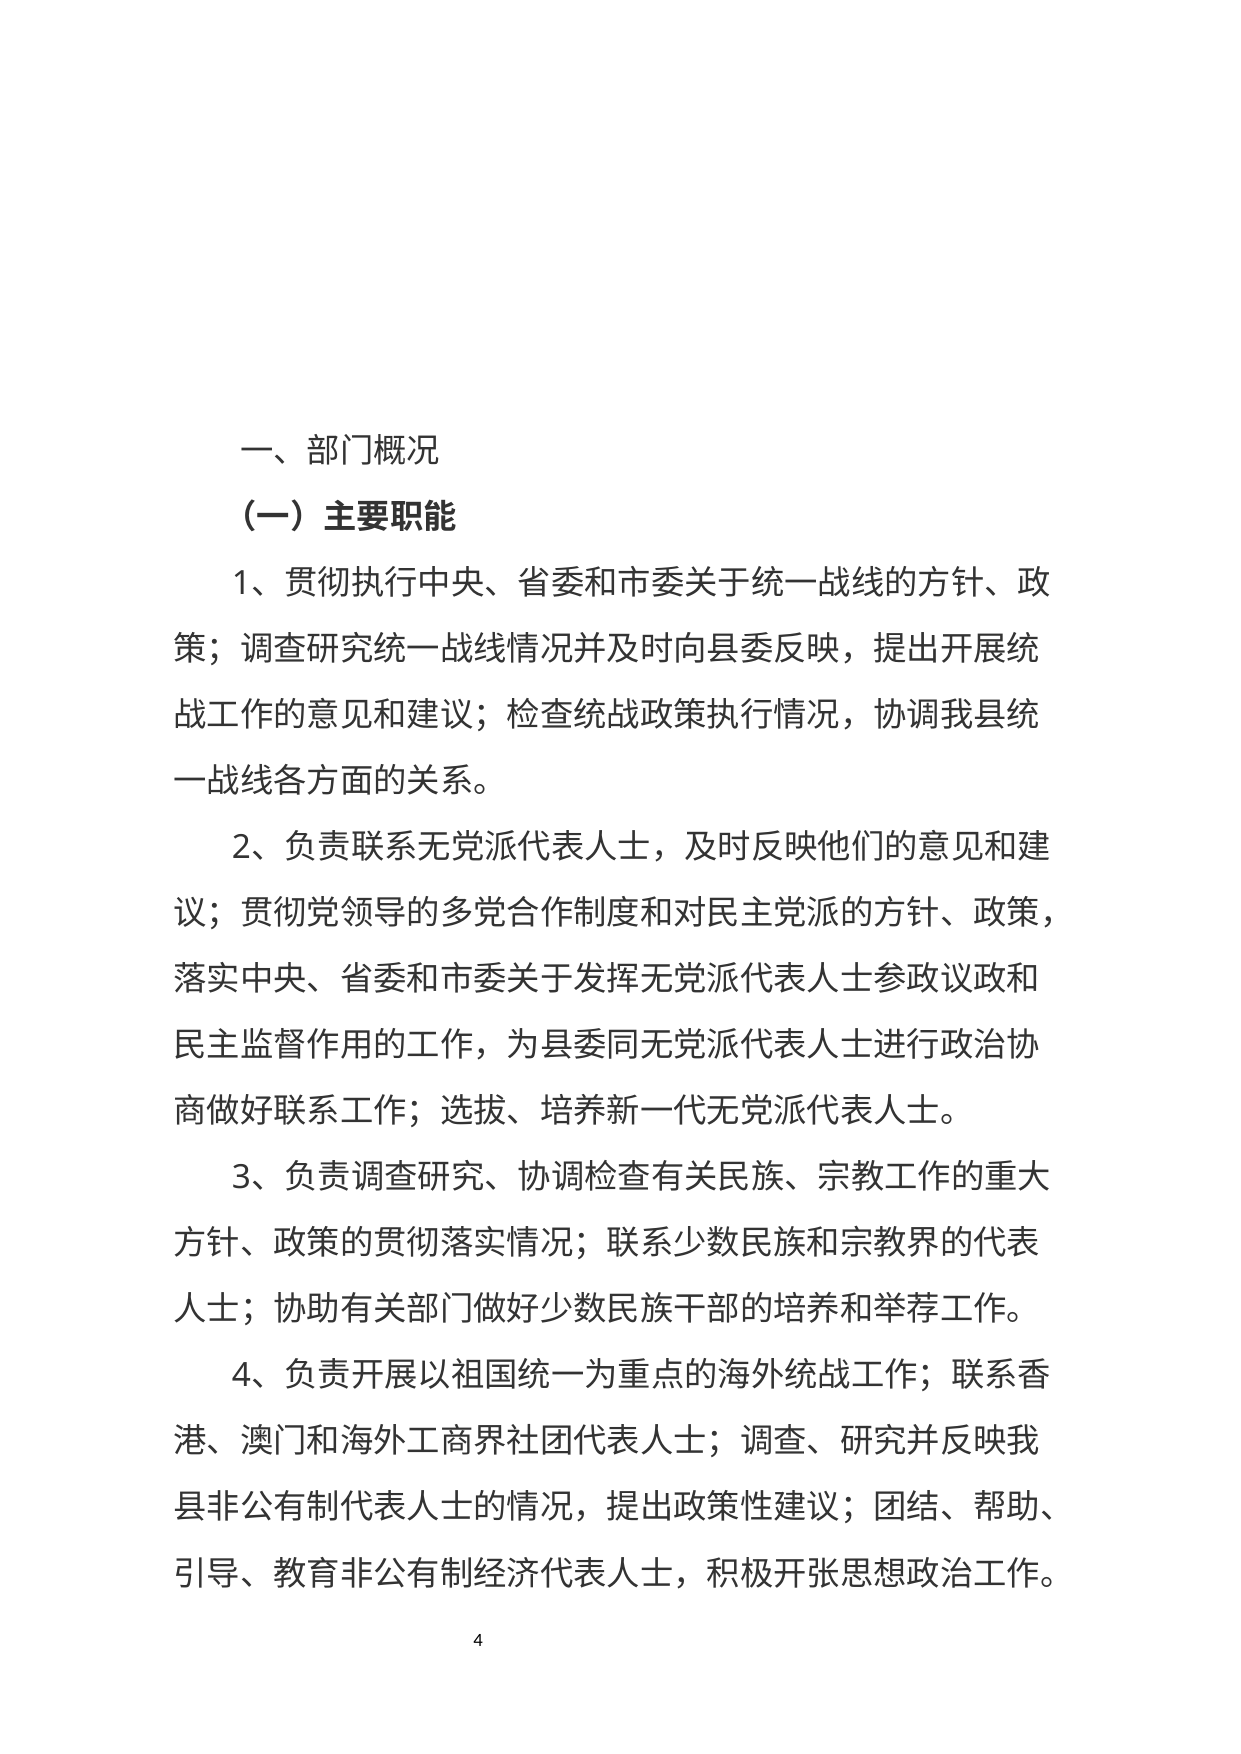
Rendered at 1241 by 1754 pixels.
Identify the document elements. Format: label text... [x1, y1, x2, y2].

text 4、负责开展以祖国统一为重点的海外统战工作；联系香港、澳门和海外工商界社团代表人士；调查、研究并反映我县非公有制代表人士的情况，提出政策性建议；团结、帮助、引导、教育非公有制经济代表人士，积极开张思想政治工作。 [173, 1339, 1073, 1603]
text 1、贯彻执行中央、省委和市委关于统一战线的方针、政策；调查研究统一战线情况并及时向县委反映，提出开展统战工作的意见和建议；检查统战政策执行情况，协调我县统一战线各方面的关系。 [173, 547, 1073, 811]
text 3、负责调查研究、协调检查有关民族、宗教工作的重大方针、政策的贯彻落实情况；联系少数民族和宗教界的代表人士；协助有关部门做好少数民族干部的培养和举荐工作。 [173, 1141, 1073, 1339]
text （一）主要职能 [173, 481, 1073, 547]
text 2、负责联系无党派代表人士，及时反映他们的意见和建议；贯彻党领导的多党合作制度和对民主党派的方针、政策，落实中央、省委和市委关于发挥无党派代表人士参政议政和民主监督作用的工作，为县委同无党派代表人士进行政治协商做好联系工作；选拔、培养新一代无党派代表人士。 [173, 811, 1073, 1141]
text 一、部门概况 [173, 415, 1073, 481]
